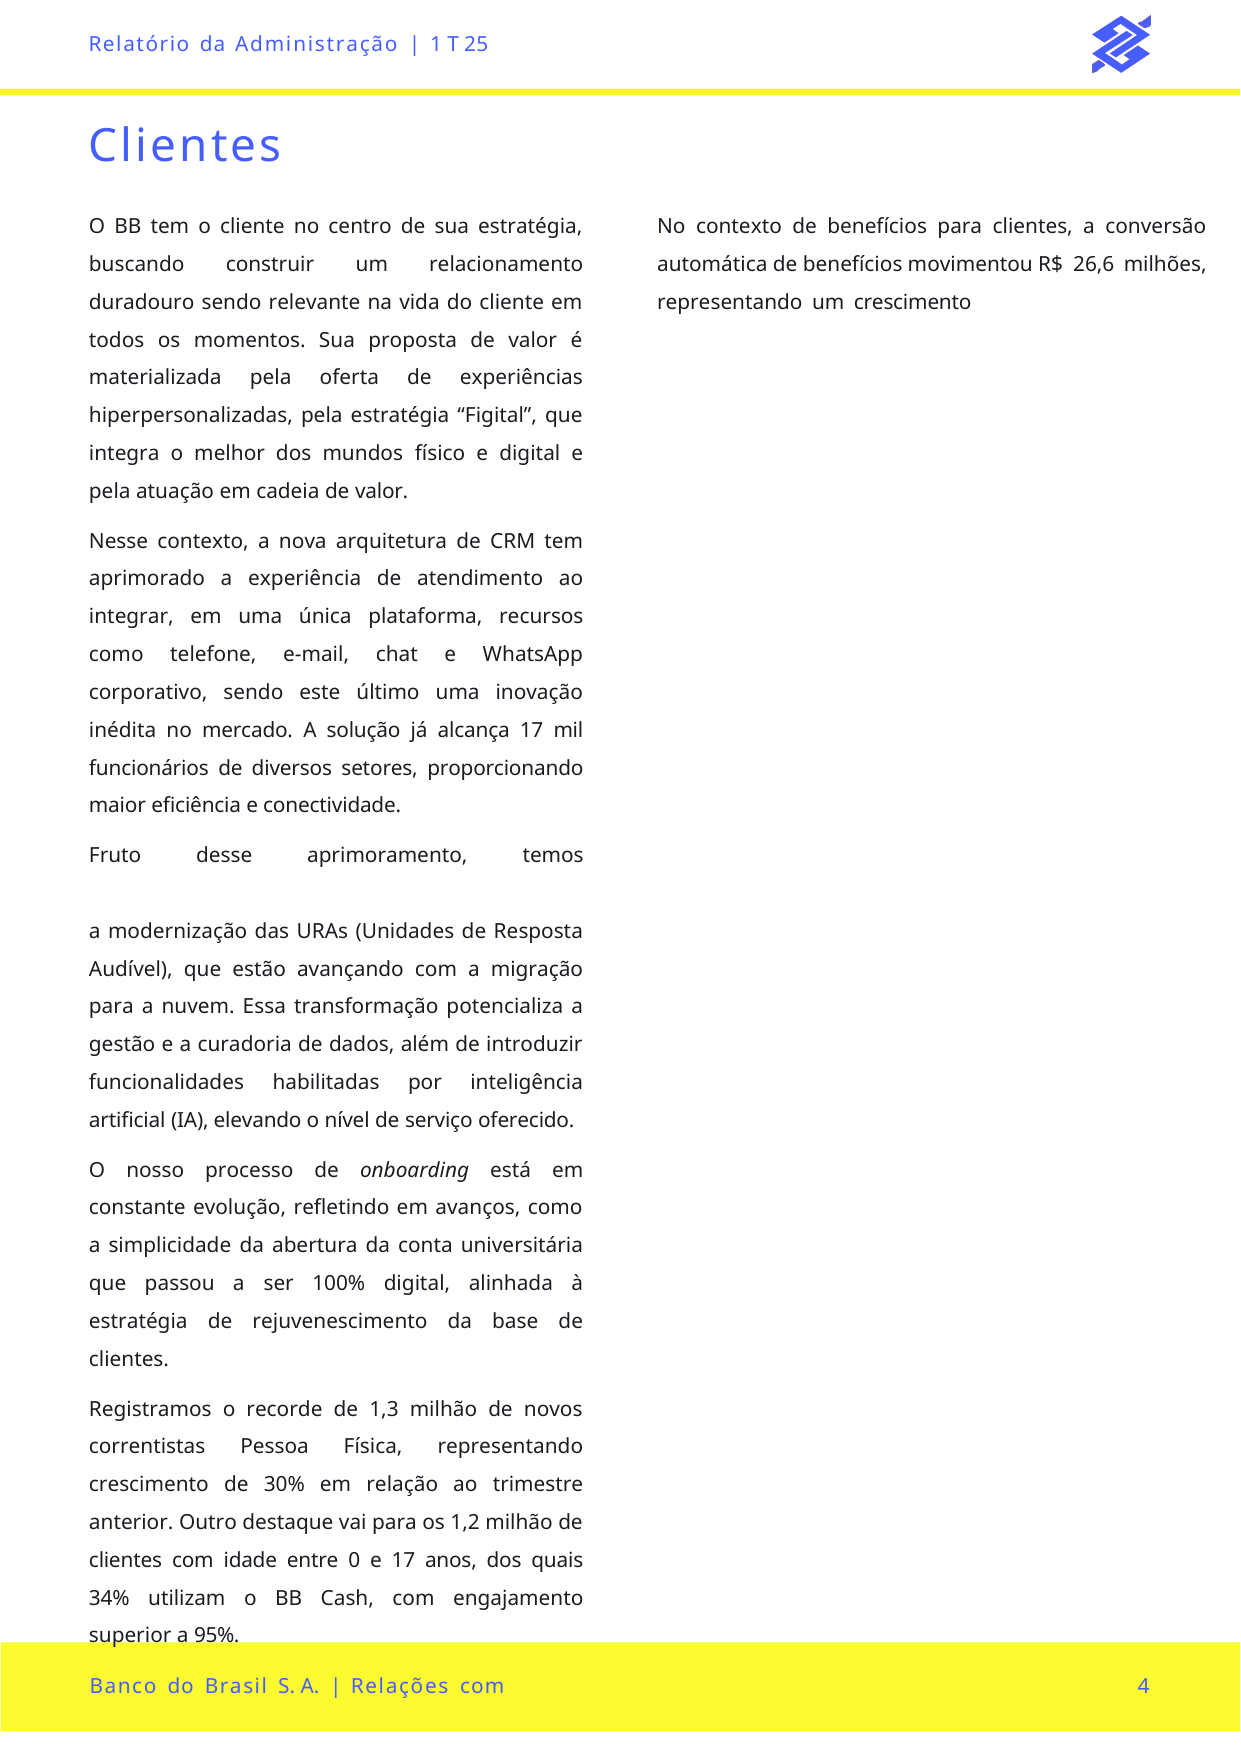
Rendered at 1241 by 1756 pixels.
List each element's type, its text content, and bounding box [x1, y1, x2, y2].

text Nesse contexto, a nova arquitetura de CRM tem aprimorado a experiência de atendimento ao integrar, em uma única plataforma, recursos como telefone, e-mail, chat e WhatsApp corporativo, sendo este último uma inovação inédita no mercado. A solução já alcança 17 mil funcionários de diversos setores, proporcionando maior eficiência e conectividade. [89, 526, 583, 819]
text Fruto desse aprimoramento, temos a modernização das URAs (Unidades de Resposta Audível), que estão avançando com a migração para a nuvem. Essa transformação potencializa a gestão e a curadoria de dados, além de introduzir funcionalidades habilitadas por inteligência artificial (IA), elevando o nível de serviço oferecido. [89, 840, 583, 1133]
text No contexto de benefícios para clientes, a conversão automática de benefícios movimentou R$ 26,6 milhões, representando um crescimento [657, 211, 1207, 315]
picture [1138, 15, 1151, 28]
text Registramos o recorde de 1,3 milhão de novos correntistas Pessoa Física, representando crescimento de 30% em relação ao trimestre anterior. Outro destaque vai para os 1,2 milhão de clientes com idade entre 0 e 17 anos, dos quais 34% utilizam o BB Cash, com engajamento superior a 95%. [89, 1394, 583, 1649]
subtitle Clientes [89, 112, 1211, 174]
text O BB tem o cliente no centro de sua estratégia, buscando construir um relacionamento duradouro sendo relevante na vida do cliente em todos os momentos. Sua proposta de valor é materializada pela oferta de experiências hiperpersonalizadas, pela estratégia “Figital”, que integra o melhor dos mundos físico e digital e pela atuação em cadeia de valor. [89, 211, 583, 504]
text O nosso processo de onboarding está em constante evolução, refletindo em avanços, como a simplicidade da abertura da conta universitária que passou a ser 100% digital, alinhada à estratégia de rejuvenescimento da base de clientes. [89, 1155, 583, 1372]
picture [1092, 60, 1105, 73]
